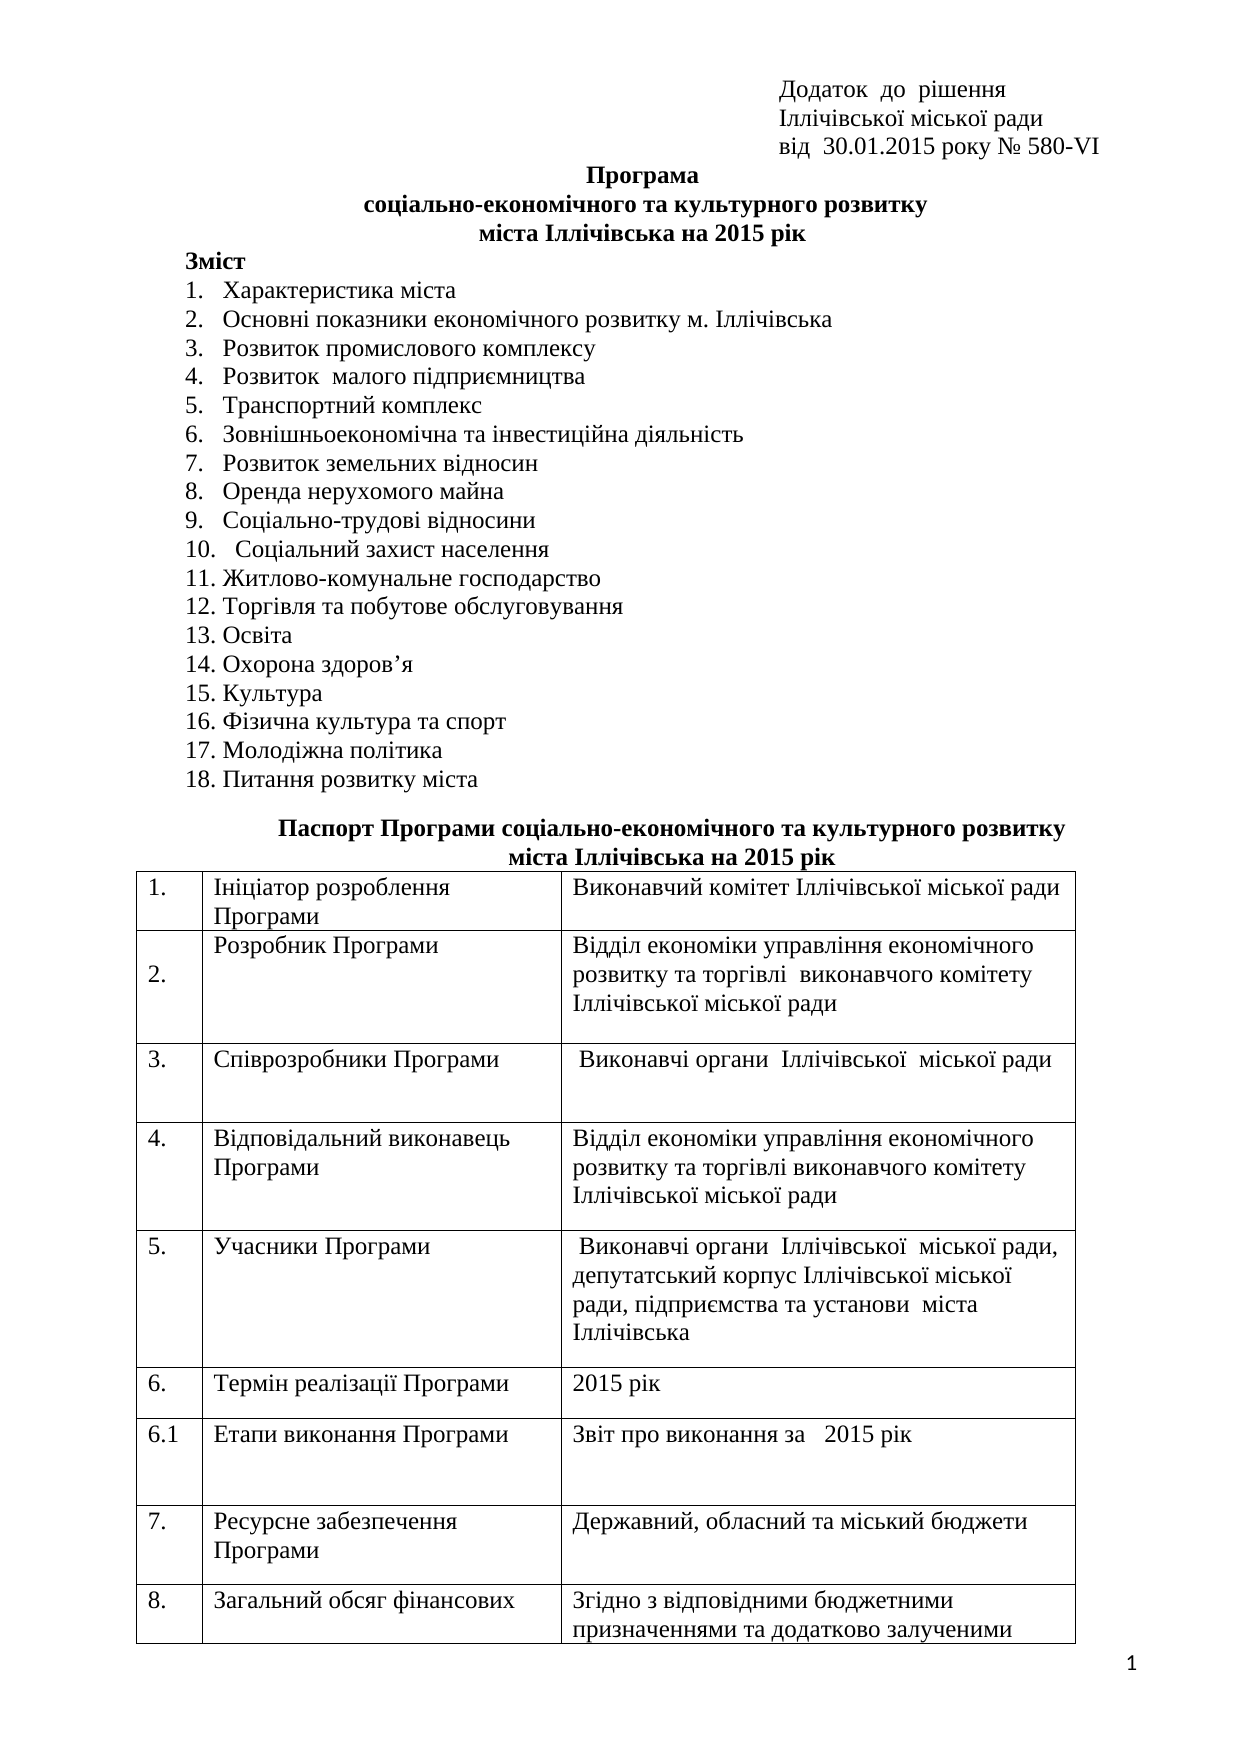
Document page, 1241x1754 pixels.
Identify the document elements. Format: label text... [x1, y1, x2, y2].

table_cell 5. [137, 1231, 202, 1367]
table_cell 7. [137, 1506, 202, 1584]
table_cell Виконавчі органи Іллічівської міської ради [562, 1044, 1075, 1122]
table_cell 3. [137, 1044, 202, 1122]
text 13. Освіта [148, 620, 1137, 649]
text 1. Характеристика міста [148, 275, 1137, 304]
table_header Ініціатор розроблення Програми [203, 872, 561, 929]
table_cell Ресурсне забезпечення Програми [203, 1506, 561, 1584]
table_cell 2. [137, 931, 202, 1043]
text 18. Питання розвитку міста [148, 764, 1137, 793]
table_cell Відповідальний виконавець Програми [203, 1123, 561, 1230]
table_cell Учасники Програми [203, 1231, 561, 1367]
text Програма [148, 160, 1137, 189]
text 4. Розвиток малого підприємництва [148, 361, 1137, 390]
text Додаток до рішення [148, 74, 1137, 103]
table_cell Термін реалізації Програми [203, 1368, 561, 1418]
text соціально-економічного та культурного розвитку [148, 189, 1137, 218]
text 6. Зовнішньоекономічна та інвестиційна діяльність [148, 419, 1137, 448]
text 9. Соціально-трудові відносини [148, 505, 1137, 534]
text Зміст [148, 246, 1137, 275]
table_cell 8. [137, 1585, 202, 1643]
table_cell Звіт про виконання за 2015 рік [562, 1419, 1075, 1505]
text 10. Соціальний захист населення [148, 534, 1137, 563]
text 14. Охорона здоров’я [148, 649, 1137, 678]
text 12. Торгівля та побутове обслуговування [148, 591, 1137, 620]
text Іллічівської міської ради [148, 103, 1137, 131]
table_cell Державний, обласний та міський бюджети [562, 1506, 1075, 1584]
text 16. Фізична культура та спорт [148, 706, 1137, 735]
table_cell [203, 1585, 561, 1643]
table_cell 2015 рік [562, 1368, 1075, 1418]
table_cell Відділ економіки управління економічного розвитку та торгівлі виконавчого комітету Іллічівської міської ради [562, 931, 1075, 1043]
table_cell Розробник Програми [203, 931, 561, 1043]
table_cell Відділ економіки управління економічного розвитку та торгівлі виконавчого комітету Іллічівської міської ради [562, 1123, 1075, 1230]
table_cell Етапи виконання Програми [203, 1419, 561, 1505]
table_cell 6.1 [137, 1419, 202, 1505]
text 8. Оренда нерухомого майна [148, 476, 1137, 505]
text 3. Розвиток промислового комплексу [148, 333, 1137, 361]
table_cell 6. [137, 1368, 202, 1418]
text Паспорт Програми соціально-економічного та культурного розвитку [207, 813, 1137, 842]
text міста Іллічівська на 2015 рік [207, 842, 1137, 871]
table_header 1. [137, 872, 202, 929]
text 11. Житлово-комунальне господарство [148, 563, 1137, 591]
table_cell Співрозробники Програми [203, 1044, 561, 1122]
table_cell Виконавчі органи Іллічівської міської ради, депутатський корпус Іллічівської міської ради, підприємства та установи міста Іллічівська [562, 1231, 1075, 1367]
table_cell 4. [137, 1123, 202, 1230]
table_header Виконавчий комітет Іллічівської міської ради [562, 872, 1075, 929]
text 7. Розвиток земельних відносин [148, 448, 1137, 476]
text від 30.01.2015 року № 580-VI [148, 131, 1137, 160]
text 17. Молодіжна політика [148, 735, 1137, 764]
text міста Іллічівська на 2015 рік [148, 218, 1137, 246]
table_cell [562, 1585, 1075, 1643]
text 15. Культура [148, 678, 1137, 706]
text 2. Основні показники економічного розвитку м. Іллічівська [148, 304, 1137, 333]
text 5. Транспортний комплекс [148, 390, 1137, 419]
